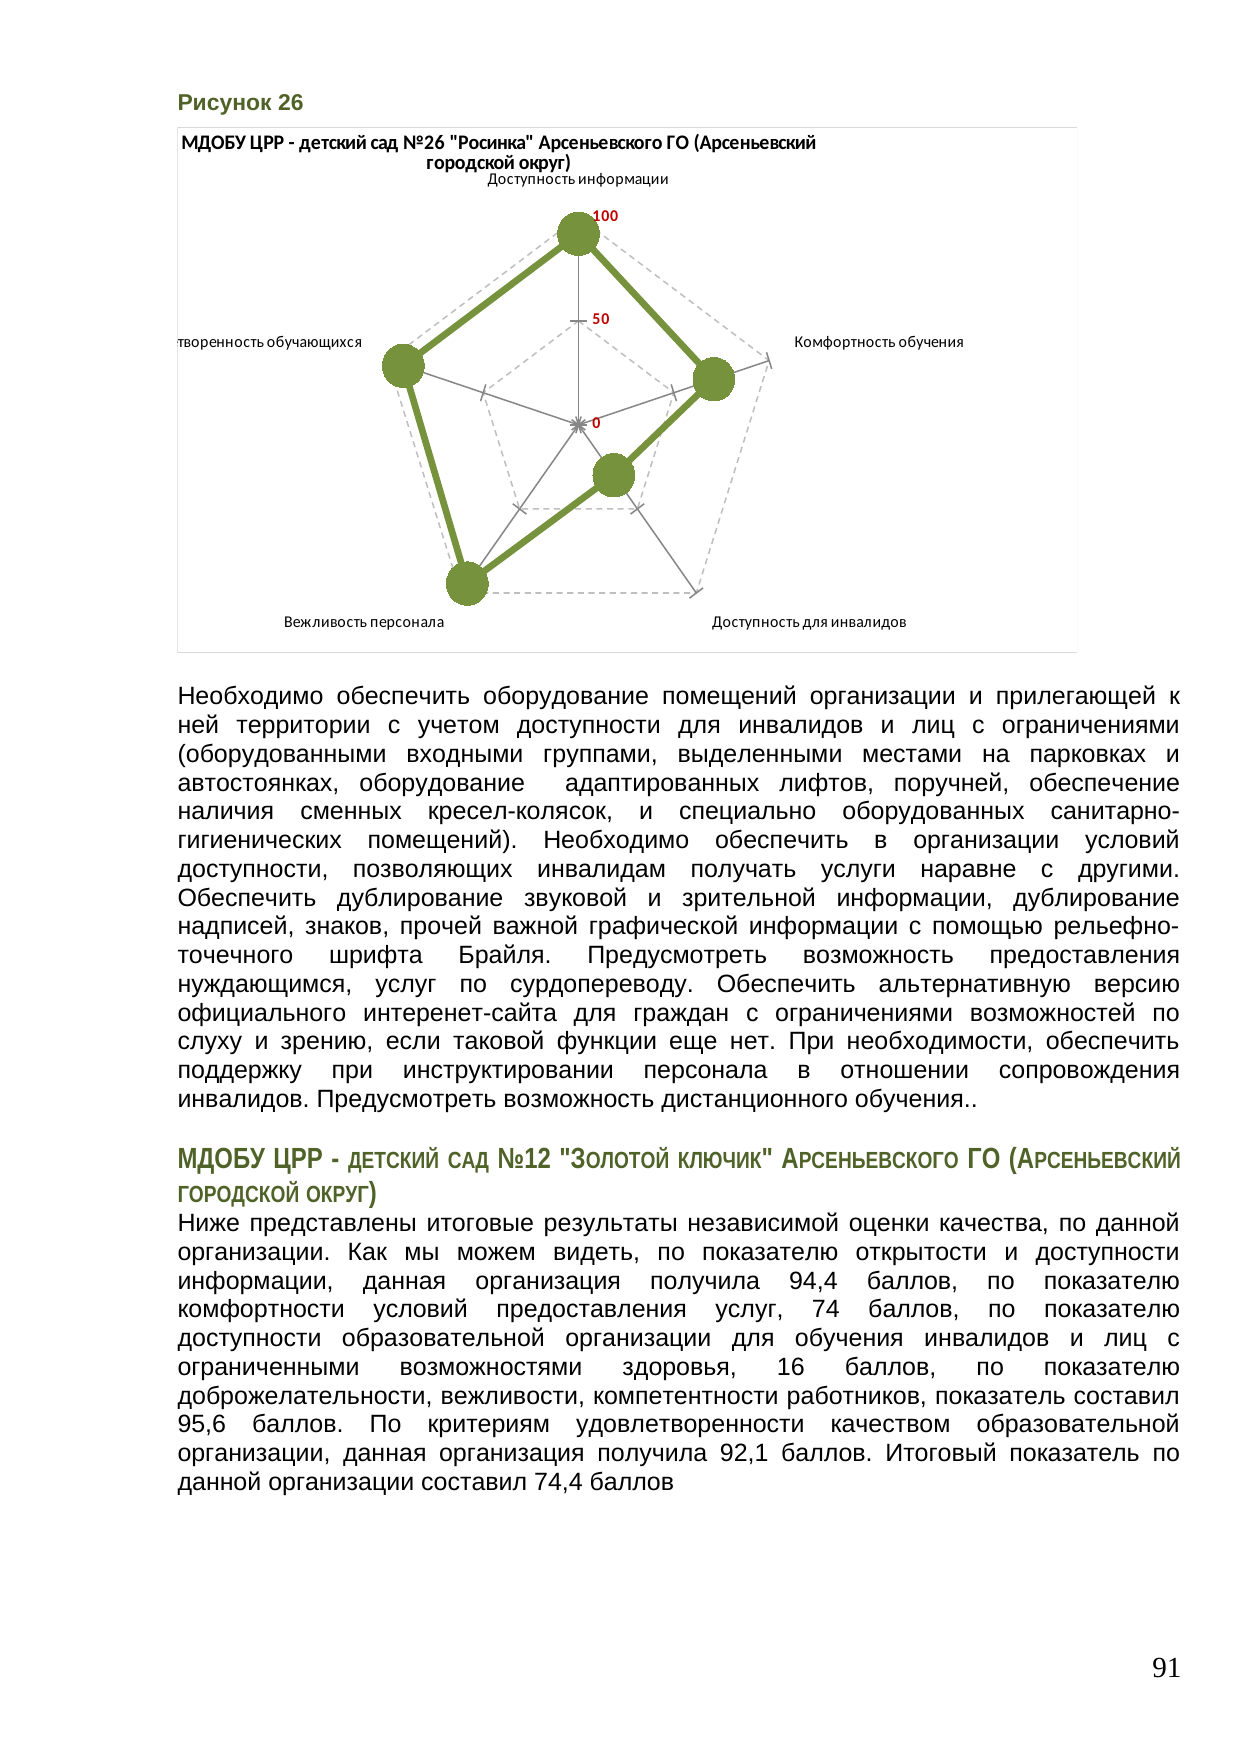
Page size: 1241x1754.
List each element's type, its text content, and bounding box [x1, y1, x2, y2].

text Рисунок 26 [177, 89, 1181, 115]
text Необходимо обеспечить оборудование помещений организации и прилегающей к ней территории с учетом доступности для инвалидов и лиц с ограничениями (оборудованными входными группами, выделенными местами на парковках и автостоянках, оборудование адаптированных лифтов, поручней, обеспечение наличия сменных кресел-колясок, и специально оборудованных санитарно-гигиенических помещений). Необходимо обеспечить в организации условий доступности, позволяющих инвалидам получать услуги наравне с другими. Обеспечить дублирование звуковой и зрительной информации, дублирование надписей, знаков, прочей важной графической информации с помощью рельефно-точечного шрифта Брайля. Предусмотреть возможность предоставления нуждающимся, услуг по сурдопереводу. Обеспечить альтернативную версию официального интеренет-сайта для граждан с ограничениями возможностей по слуху и зрению, если таковой функции еще нет. При необходимости, обеспечить поддержку при инструктировании персонала в отношении сопровождения инвалидов. Предусмотреть возможность дистанционного обучения.. [177, 681, 1181, 1112]
text МДОБУ ЦРР - детский сад №12 "Золотой ключик" Арсеньевского ГО (Арсеньевский городской округ) [177, 1141, 1181, 1208]
text Ниже представлены итоговые результаты независимой оценки качества, по данной организации. Как мы можем видеть, по показателю открытости и доступности информации, данная организация получила 94,4 баллов, по показателю комфортности условий предоставления услуг, 74 баллов, по показателю доступности образовательной организации для обучения инвалидов и лиц с ограниченными возможностями здоровья, 16 баллов, по показателю доброжелательности, вежливости, компетентности работников, показатель составил 95,6 баллов. По критериям удовлетворенности качеством образовательной организации, данная организация получила 92,1 баллов. Итоговый показатель по данной организации составил 74,4 баллов [177, 1208, 1181, 1496]
